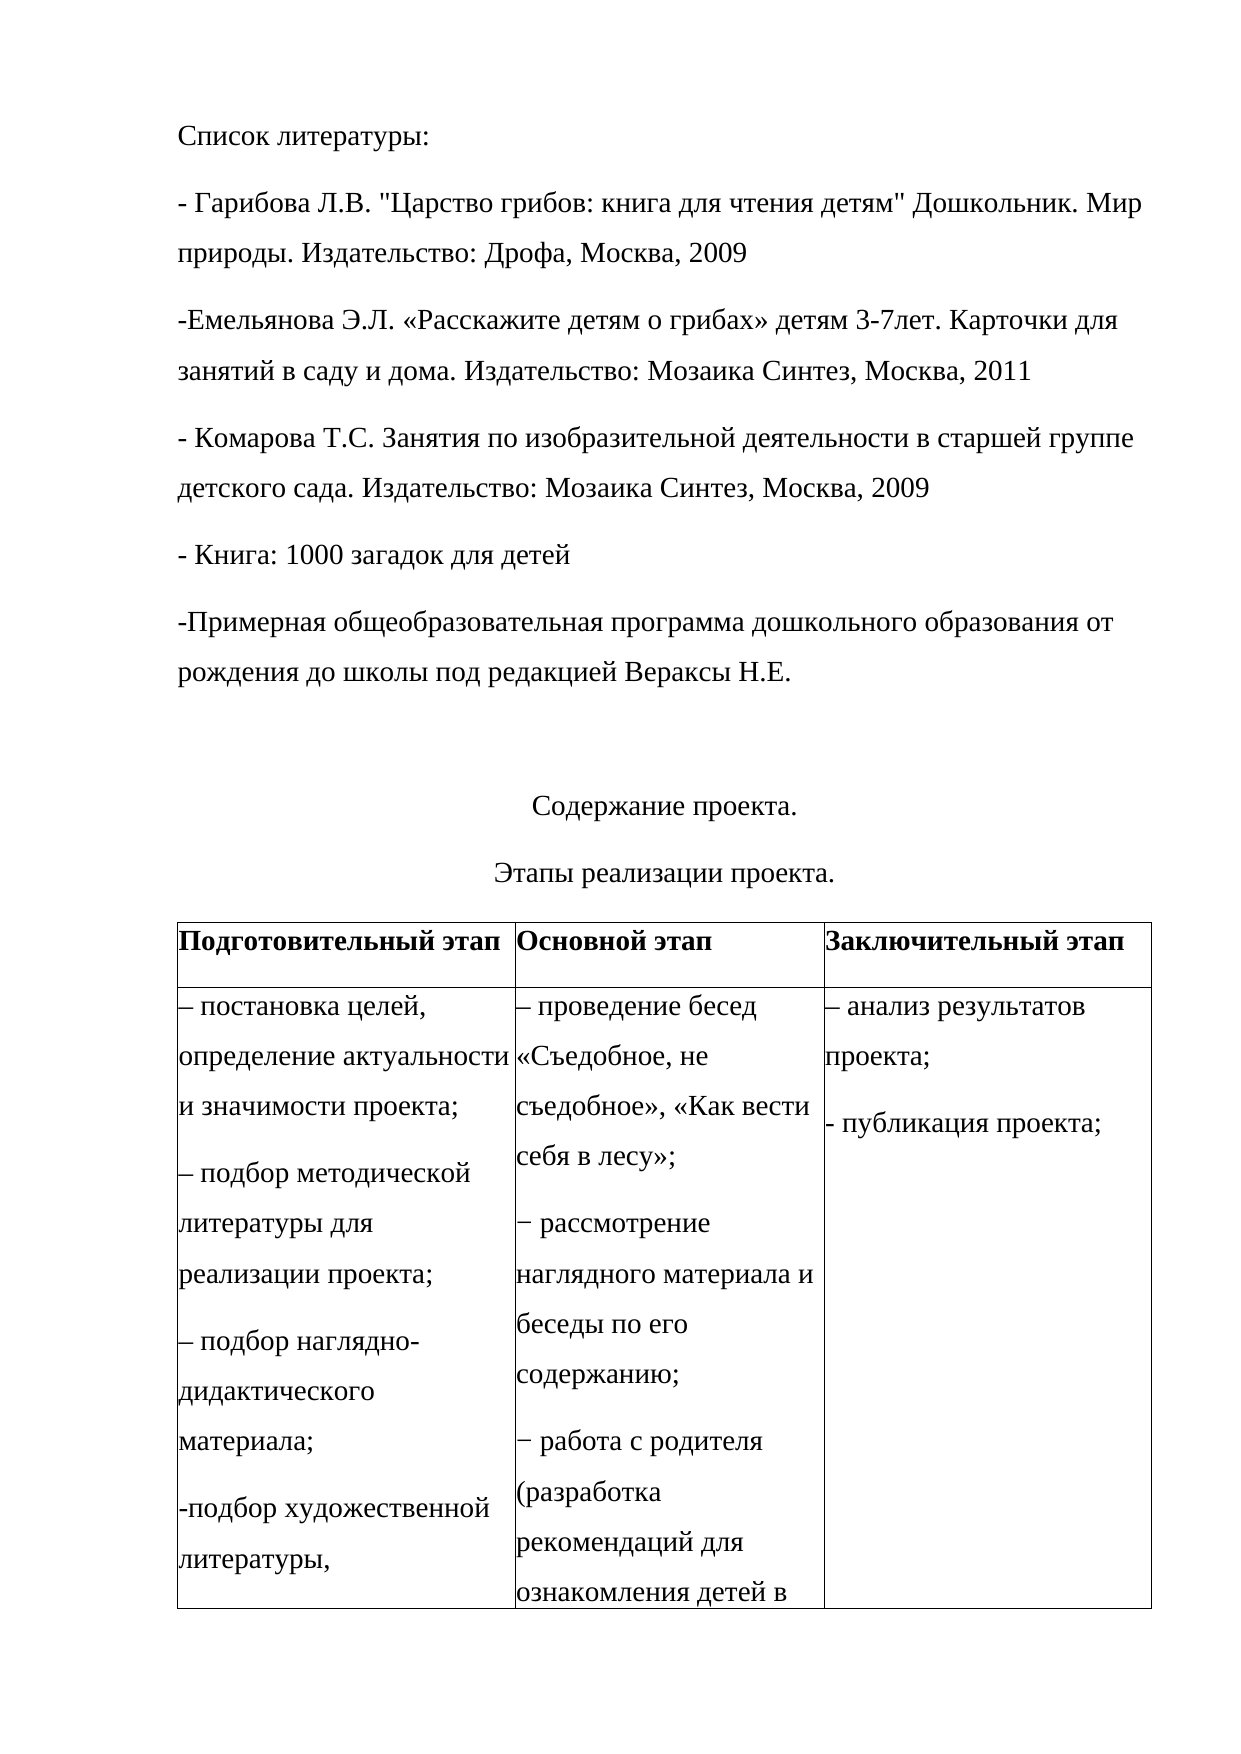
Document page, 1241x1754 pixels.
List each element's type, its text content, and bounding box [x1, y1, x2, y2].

table_header Подготовительный этап [178, 923, 515, 987]
text Содержание проекта. [177, 788, 1152, 822]
text -Емельянова Э.Л. «Расскажите детям о грибах» детям 3-7лет. Карточки для занятий в саду и дома. Издательство: Мозаика Синтез, Москва, 2011 [177, 302, 1152, 386]
text - Гарибова Л.В. "Царство грибов: книга для чтения детям" Дошкольник. Мир природы. Издательство: Дрофа, Москва, 2009 [177, 185, 1152, 269]
text - Книга: 1000 загадок для детей [177, 537, 1152, 571]
text Этапы реализации проекта. [177, 855, 1152, 889]
table_header Заключительный этап [825, 923, 1151, 987]
text - Комарова Т.С. Занятия по изобразительной деятельности в старшей группе детского сада. Издательство: Мозаика Синтез, Москва, 2009 [177, 420, 1152, 503]
text -Примерная общеобразовательная программа дошкольного образования от рождения до школы под редакцией Вераксы Н.Е. [177, 604, 1152, 688]
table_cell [516, 988, 824, 1608]
table_header Основной этап [516, 923, 824, 987]
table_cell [825, 988, 1151, 1608]
text Список литературы: [177, 118, 1152, 152]
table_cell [178, 988, 515, 1608]
